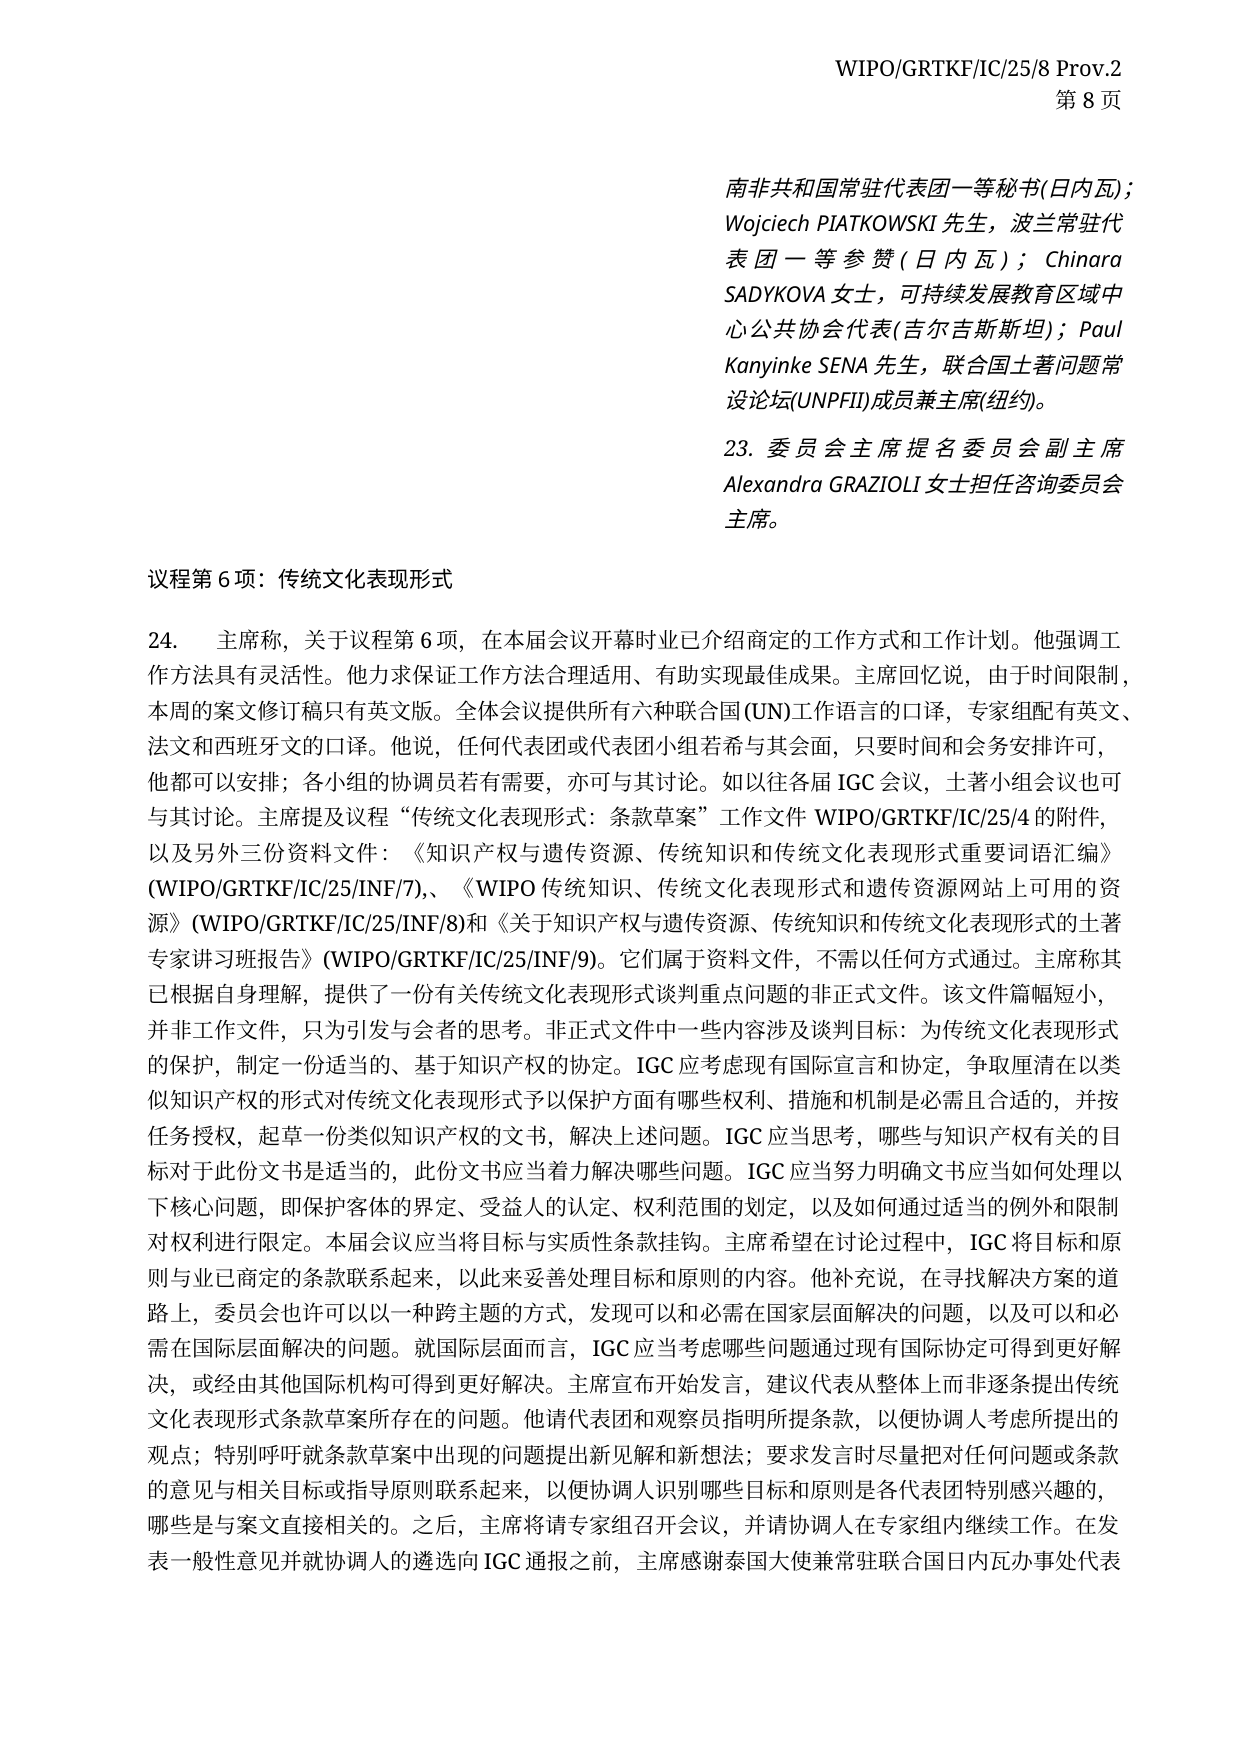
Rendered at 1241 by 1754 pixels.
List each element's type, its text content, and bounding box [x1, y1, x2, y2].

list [724, 167, 1122, 415]
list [148, 619, 1122, 1576]
subtitle 议程第6项：传统文化表现形式 [148, 559, 1122, 594]
list 委员会主席提名委员会副主席Alexandra GRAZIOLI女士担任咨询委员会主席。 [724, 428, 1122, 534]
